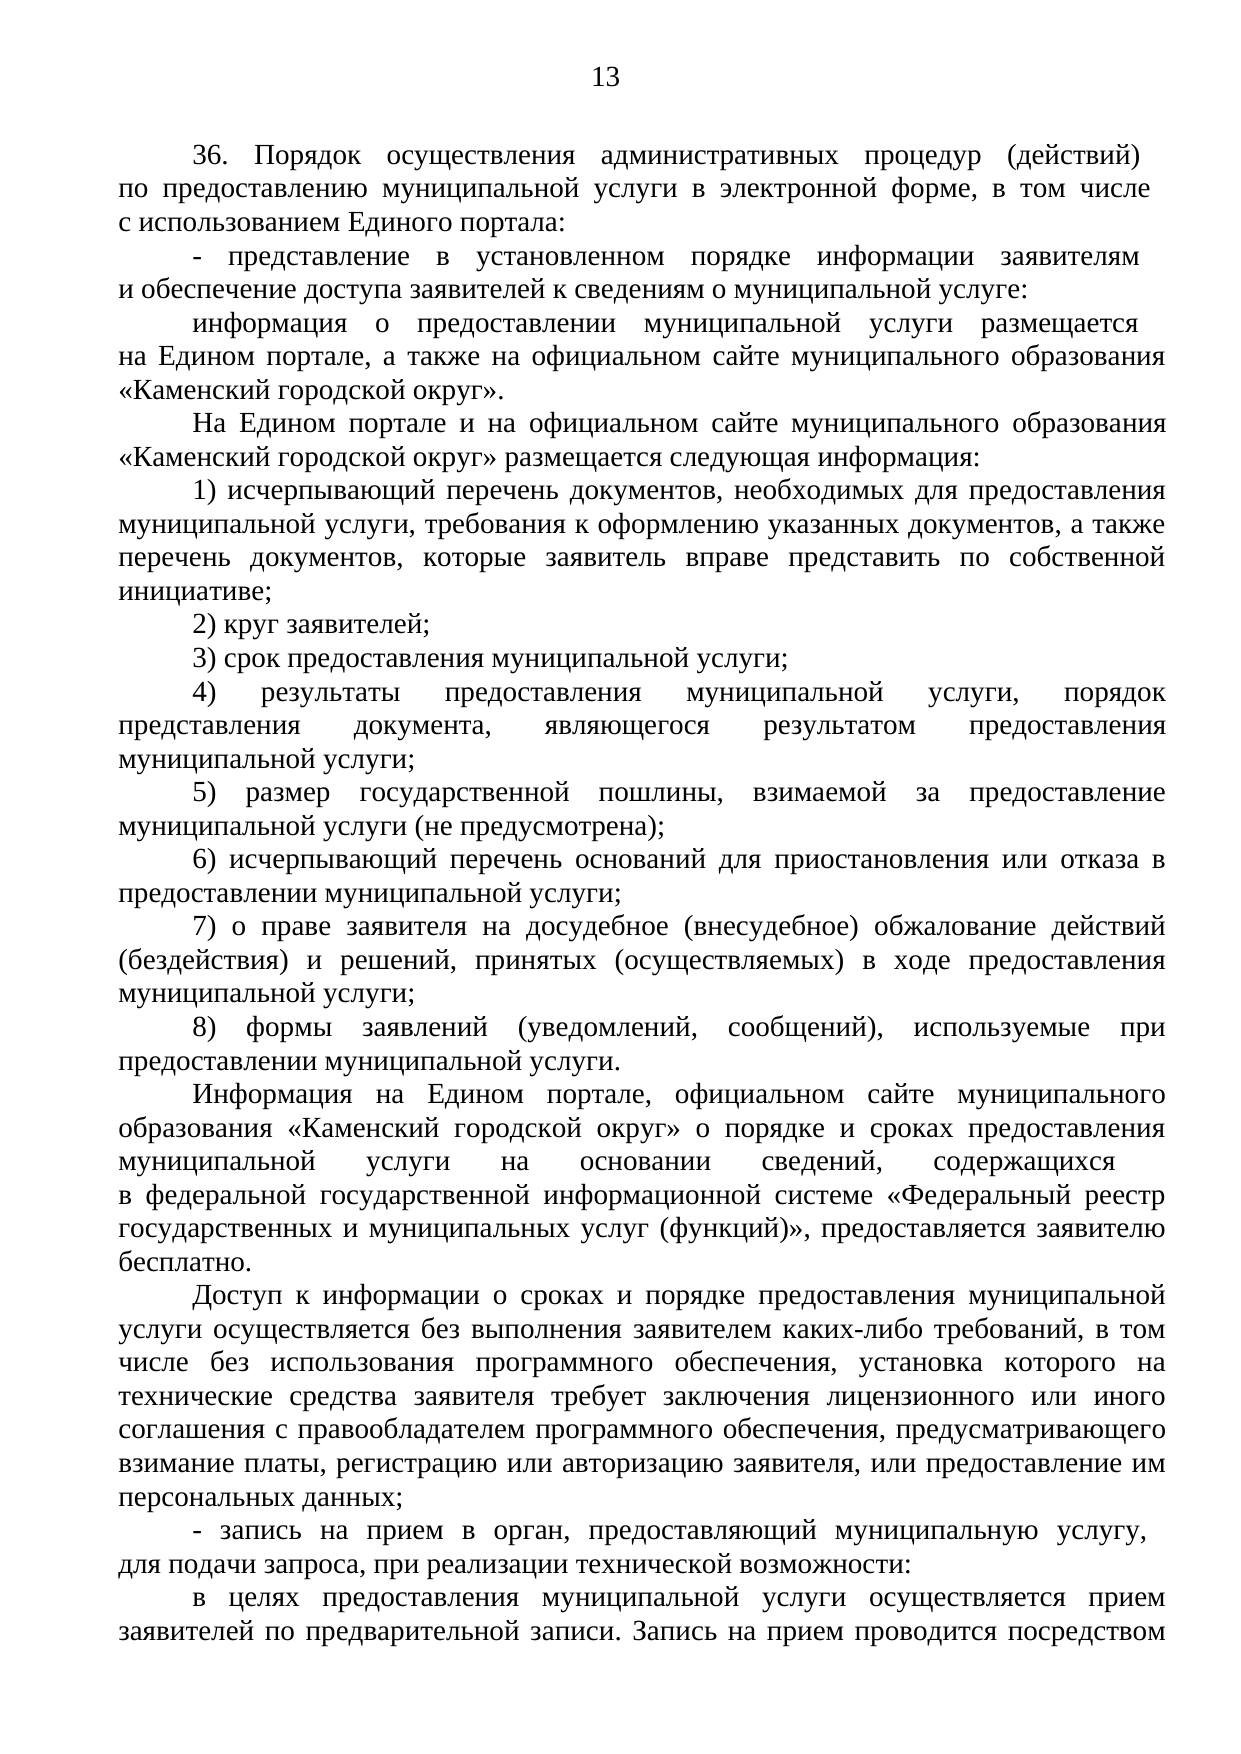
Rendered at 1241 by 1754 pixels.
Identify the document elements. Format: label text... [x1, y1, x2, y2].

text 6) исчерпывающий перечень оснований для приостановления или отказа в предоставлении муниципальной услуги; [118, 841, 1167, 908]
text 1) исчерпывающий перечень документов, необходимых для предоставления муниципальной услуги, требования к оформлению указанных документов, а также перечень документов, которые заявитель вправе представить по собственной инициативе; [118, 472, 1167, 607]
text информация о предоставлении муниципальной услуги размещается на Едином портале, а также на официальном сайте муниципального образования «Каменский городской округ». [118, 305, 1167, 405]
text - запись на прием в орган, предоставляющий муниципальную услугу, для подачи запроса, при реализации технической возможности: [118, 1512, 1167, 1579]
text На Едином портале и на официальном сайте муниципального образования «Каменский городской округ» размещается следующая информация: [118, 405, 1167, 472]
text 2) круг заявителей; [118, 607, 1167, 640]
text 8) формы заявлений (уведомлений, сообщений), используемые при предоставлении муниципальной услуги. [118, 1009, 1167, 1076]
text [118, 1579, 1167, 1646]
text - представление в установленном порядке информации заявителям и обеспечение доступа заявителей к сведениям о муниципальной услуге: [118, 238, 1167, 305]
text Информация на Едином портале, официальном сайте муниципального образования «Каменский городской округ» о порядке и сроках предоставления муниципальной услуги на основании сведений, содержащихся в федеральной государственной информационной системе «Федеральный реестр государственных и муниципальных услуг (функций)», предоставляется заявителю бесплатно. [118, 1076, 1167, 1277]
text 36. Порядок осуществления административных процедур (действий) по предоставлению муниципальной услуги в электронной форме, в том числе с использованием Единого портала: [118, 137, 1167, 238]
text 5) размер государственной пошлины, взимаемой за предоставление муниципальной услуги (не предусмотрена); [118, 774, 1167, 841]
text 3) срок предоставления муниципальной услуги; [118, 640, 1167, 674]
text 7) о праве заявителя на досудебное (внесудебное) обжалование действий (бездействия) и решений, принятых (осуществляемых) в ходе предоставления муниципальной услуги; [118, 908, 1167, 1009]
text Доступ к информации о сроках и порядке предоставления муниципальной услуги осуществляется без выполнения заявителем каких-либо требований, в том числе без использования программного обеспечения, установка которого на технические средства заявителя требует заключения лицензионного или иного соглашения с правообладателем программного обеспечения, предусматривающего взимание платы, регистрацию или авторизацию заявителя, или предоставление им персональных данных; [118, 1277, 1167, 1512]
text 4) результаты предоставления муниципальной услуги, порядок представления документа, являющегося результатом предоставления муниципальной услуги; [118, 674, 1167, 774]
